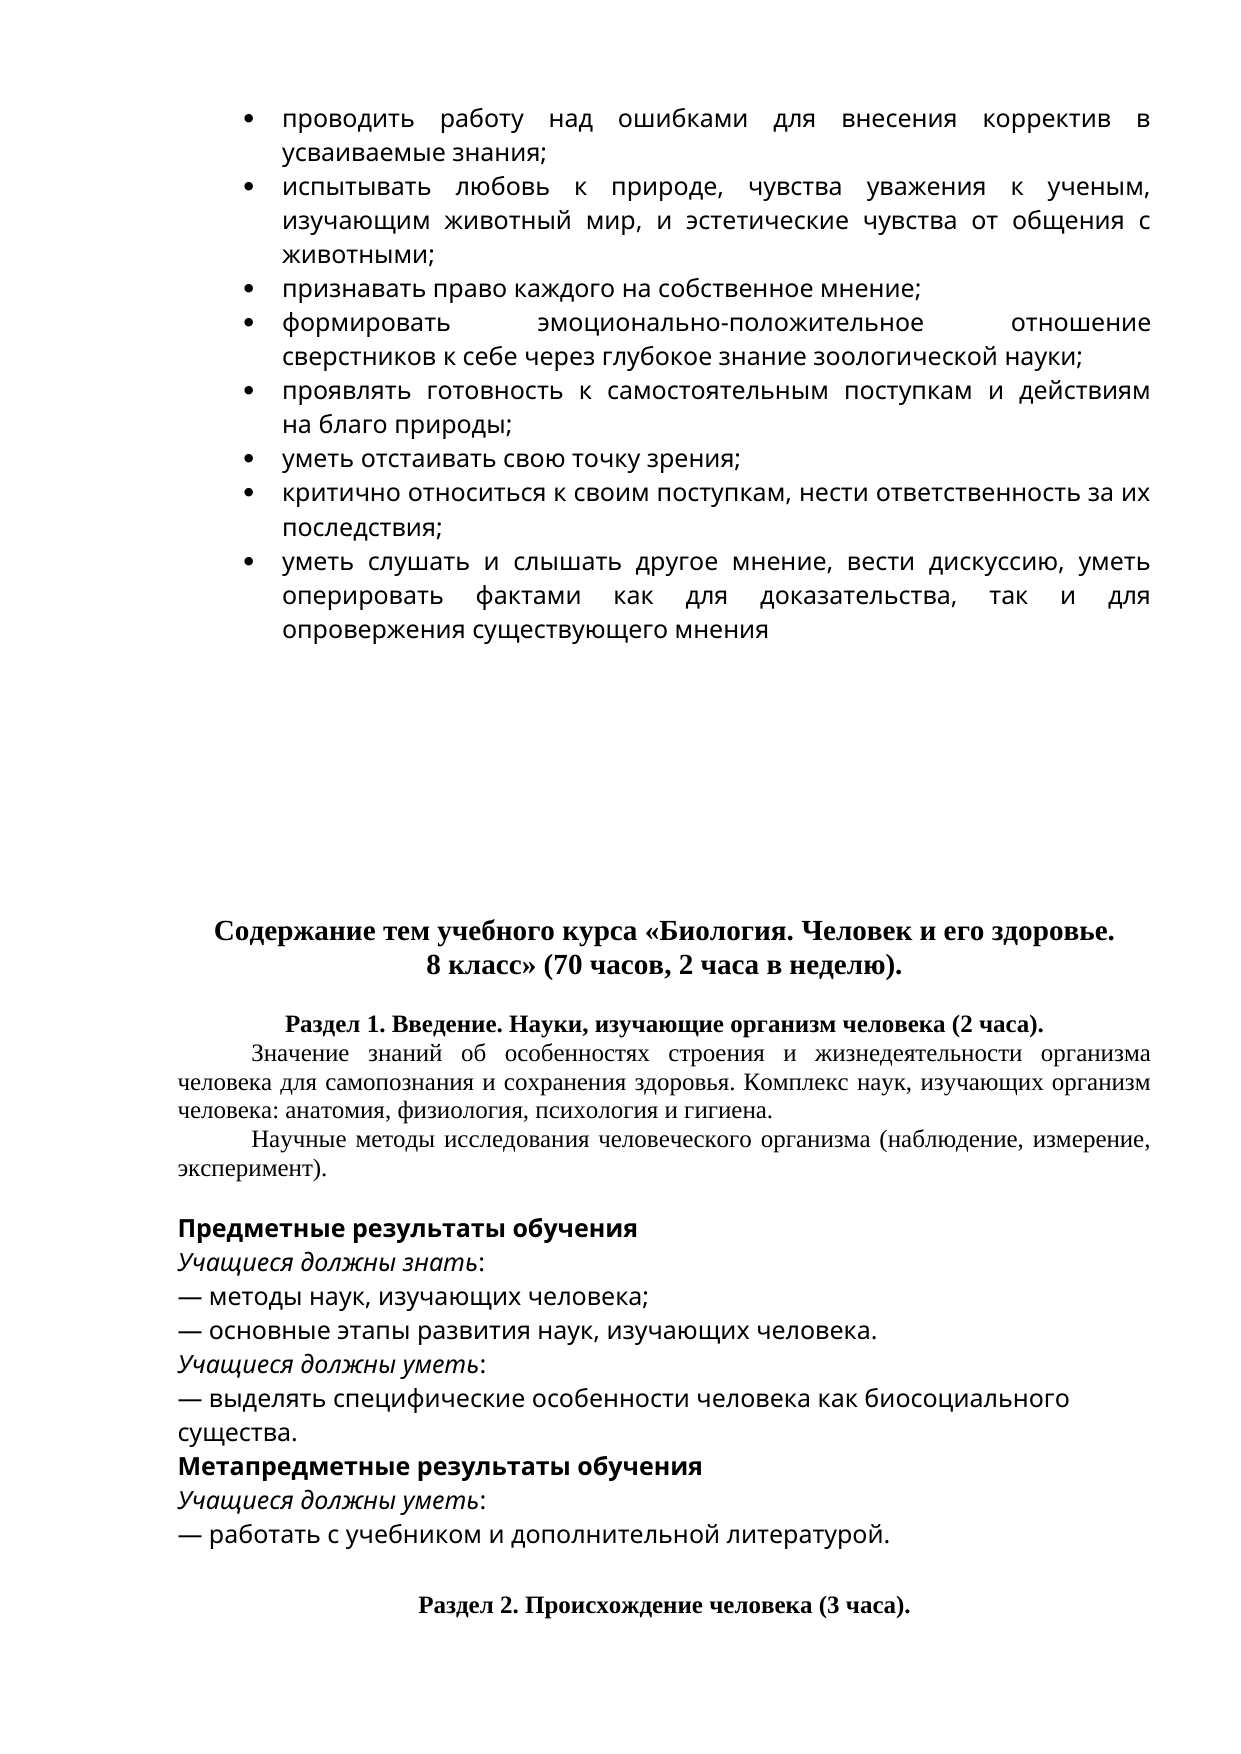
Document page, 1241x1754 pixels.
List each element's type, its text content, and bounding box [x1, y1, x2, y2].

list формировать эмоционально-положительное отношение сверстников к себе через глубокое знание зоологической науки; [244, 305, 1152, 373]
text Раздел 1. Введение. Науки, изучающие организм человека (2 часа). [177, 1009, 1152, 1038]
list проводить работу над ошибками для внесения корректив в усваиваемые знания; [244, 100, 1152, 168]
text Метапредметные результаты обучения [177, 1449, 1152, 1483]
list уметь отстаивать свою точку зрения; [244, 441, 1152, 475]
text Раздел 2. Происхождение человека (3 часа). [177, 1590, 1152, 1619]
text Содержание тем учебного курса «Биология. Человек и его здоровье. [177, 913, 1152, 947]
text Учащиеся должны уметь: [177, 1483, 1152, 1517]
text Значение знаний об особенностях строения и жизнедеятельности организма человека для самопознания и сохранения здоровья. Комплекс наук, изучающих организм человека: анатомия, физиология, психология и гигиена. [177, 1038, 1152, 1124]
text — работать с учебником и дополнительной литературой. [177, 1517, 1152, 1551]
list признавать право каждого на собственное мнение; [244, 271, 1152, 305]
text Предметные результаты обучения [177, 1210, 1152, 1244]
text Учащиеся должны уметь: [177, 1347, 1152, 1381]
list проявлять готовность к самостоятельным поступкам и действиям на благо природы; [244, 373, 1152, 441]
text Учащиеся должны знать: [177, 1244, 1152, 1278]
list критично относиться к своим поступкам, нести ответственность за их последствия; [244, 475, 1152, 543]
text — основные этапы развития наук, изучающих человека. [177, 1312, 1152, 1347]
list испытывать любовь к природе, чувства уважения к ученым, изучающим животный мир, и эстетические чувства от общения с животными; [244, 168, 1152, 271]
text — методы наук, изучающих человека; [177, 1278, 1152, 1312]
text Научные методы исследования человеческого организма (наблюдение, измерение, эксперимент). [177, 1124, 1152, 1182]
text — выделять специфические особенности человека как биосоциального существа. [177, 1381, 1152, 1449]
list уметь слушать и слышать другое мнение, вести дискуссию, уметь оперировать фактами как для доказательства, так и для опровержения существующего мнения [244, 543, 1152, 645]
text 8 класс» (70 часов, 2 часа в неделю). [177, 947, 1152, 980]
